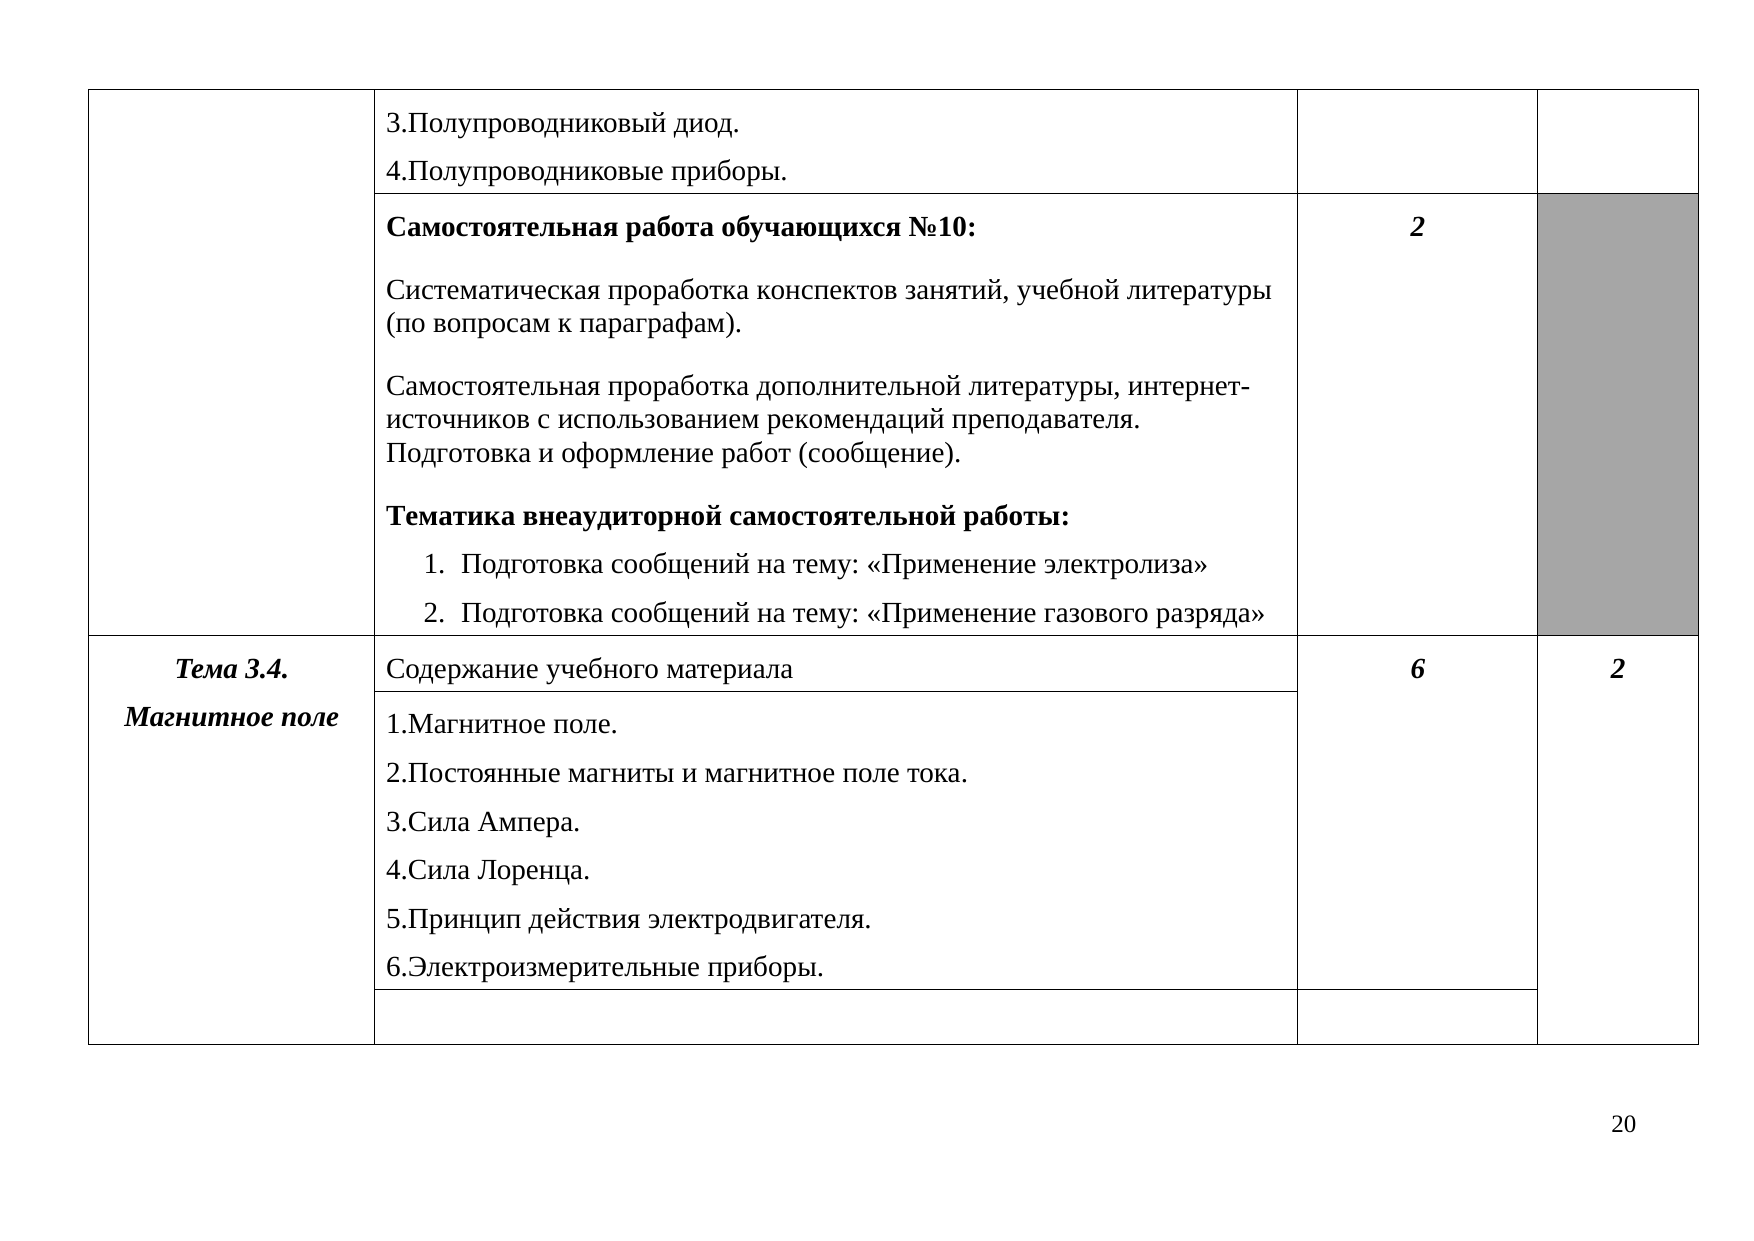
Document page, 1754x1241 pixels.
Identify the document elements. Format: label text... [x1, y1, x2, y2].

table_cell 2 [1298, 194, 1537, 635]
table_cell 1.Магнитное поле. 2.Постоянные магниты и магнитное поле тока. 3.Сила Ампера. 4.Сила Лоренца. 5.Принцип действия электродвигателя. 6.Электроизмерительные приборы. [375, 692, 1297, 989]
table_cell 2 [1538, 636, 1698, 1044]
table_cell 6 [1298, 636, 1537, 989]
table_cell Самостоятельная работа обучающихся №10: Систематическая проработка конспектов занятий, учебной литературы (по вопросам к параграфам). Самостоятельная проработка дополнительной литературы, интернет-источников с использованием рекомендаций преподавателя. Подготовка и оформление работ (сообщение). Тематика внеаудиторной самостоятельной работы: Подготовка сообщений на тему: «Применение электролиза» Подготовка сообщений на тему: «Применение газового разряда» [375, 194, 1297, 635]
table_cell Тема 3.4. Магнитное поле [89, 636, 374, 1044]
table_cell Содержание учебного материала [375, 636, 1297, 691]
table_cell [375, 990, 1297, 1044]
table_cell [375, 90, 1297, 193]
table_cell [1538, 194, 1698, 635]
table_cell 4 [1298, 990, 1537, 1044]
